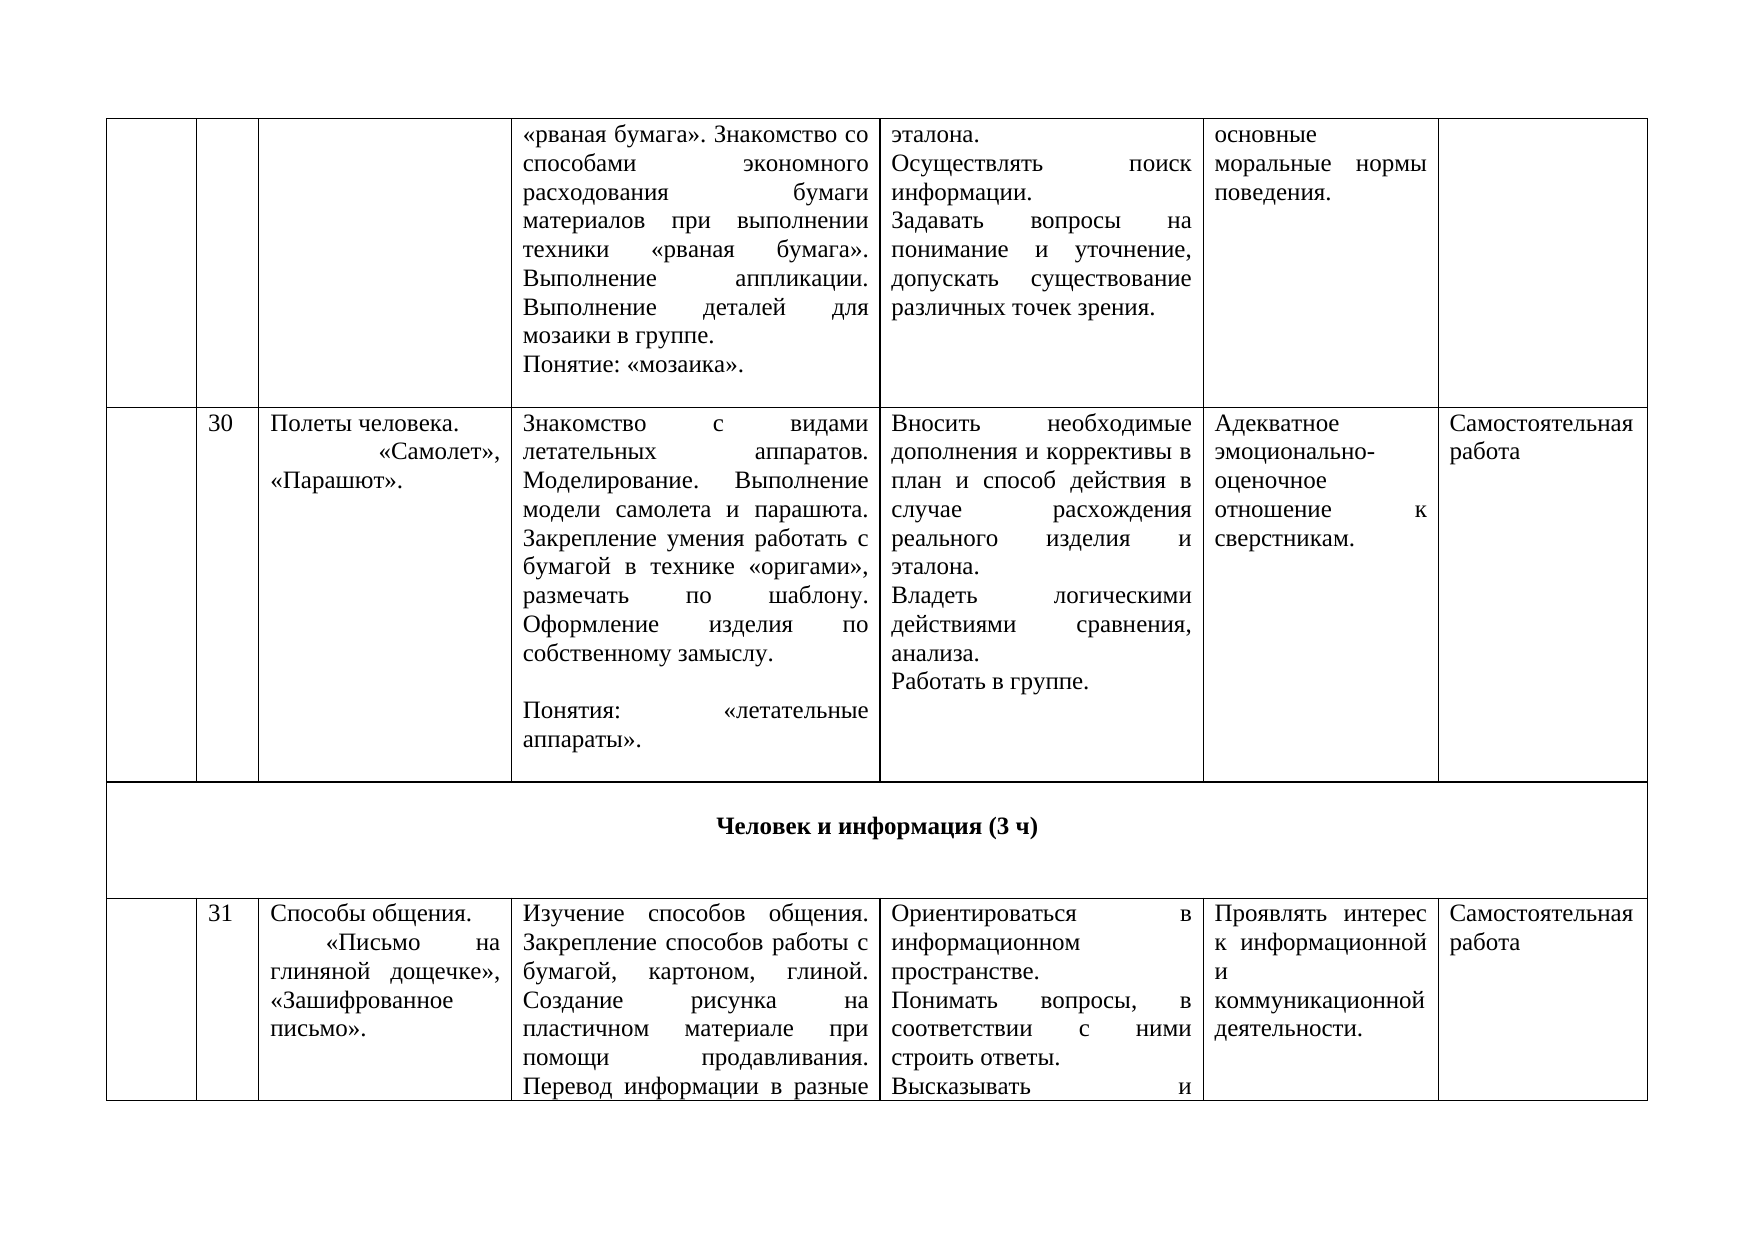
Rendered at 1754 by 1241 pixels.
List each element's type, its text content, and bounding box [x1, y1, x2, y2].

table_cell Знакомство с видами летательных аппаратов. Моделирование. Выполнение модели самолета и парашюта. Закрепление умения работать с бумагой в технике «оригами», размечать по шаблону. Оформление изделия по собственному замыслу. Понятия: «летательные аппараты». [512, 408, 879, 781]
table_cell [259, 899, 511, 1100]
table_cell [881, 899, 1203, 1100]
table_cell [1439, 899, 1647, 1100]
table_cell [107, 408, 196, 781]
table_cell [881, 119, 1203, 407]
table_cell Человек и информация (3 ч) [107, 783, 1647, 897]
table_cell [1204, 899, 1438, 1100]
table_cell Самостоятельная работа [1439, 408, 1647, 781]
table_cell [107, 899, 196, 1100]
table_cell 30 [197, 408, 258, 781]
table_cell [512, 119, 879, 407]
table_cell Полеты человека. «Самолет», «Парашют». [259, 408, 511, 781]
table_cell [107, 119, 196, 407]
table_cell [1439, 119, 1647, 407]
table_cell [512, 899, 879, 1100]
table_cell Адекватное эмоционально-оценочное отношение к сверстникам. [1204, 408, 1438, 781]
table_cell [1204, 119, 1438, 407]
table_cell 29 [197, 119, 258, 407]
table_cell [259, 119, 511, 407]
table_cell 31 [197, 899, 258, 1100]
table_cell Вносить необходимые дополнения и коррективы в план и способ действия в случае расхождения реального изделия и эталона. Владеть логическими действиями сравнения, анализа. Работать в группе. [881, 408, 1203, 781]
